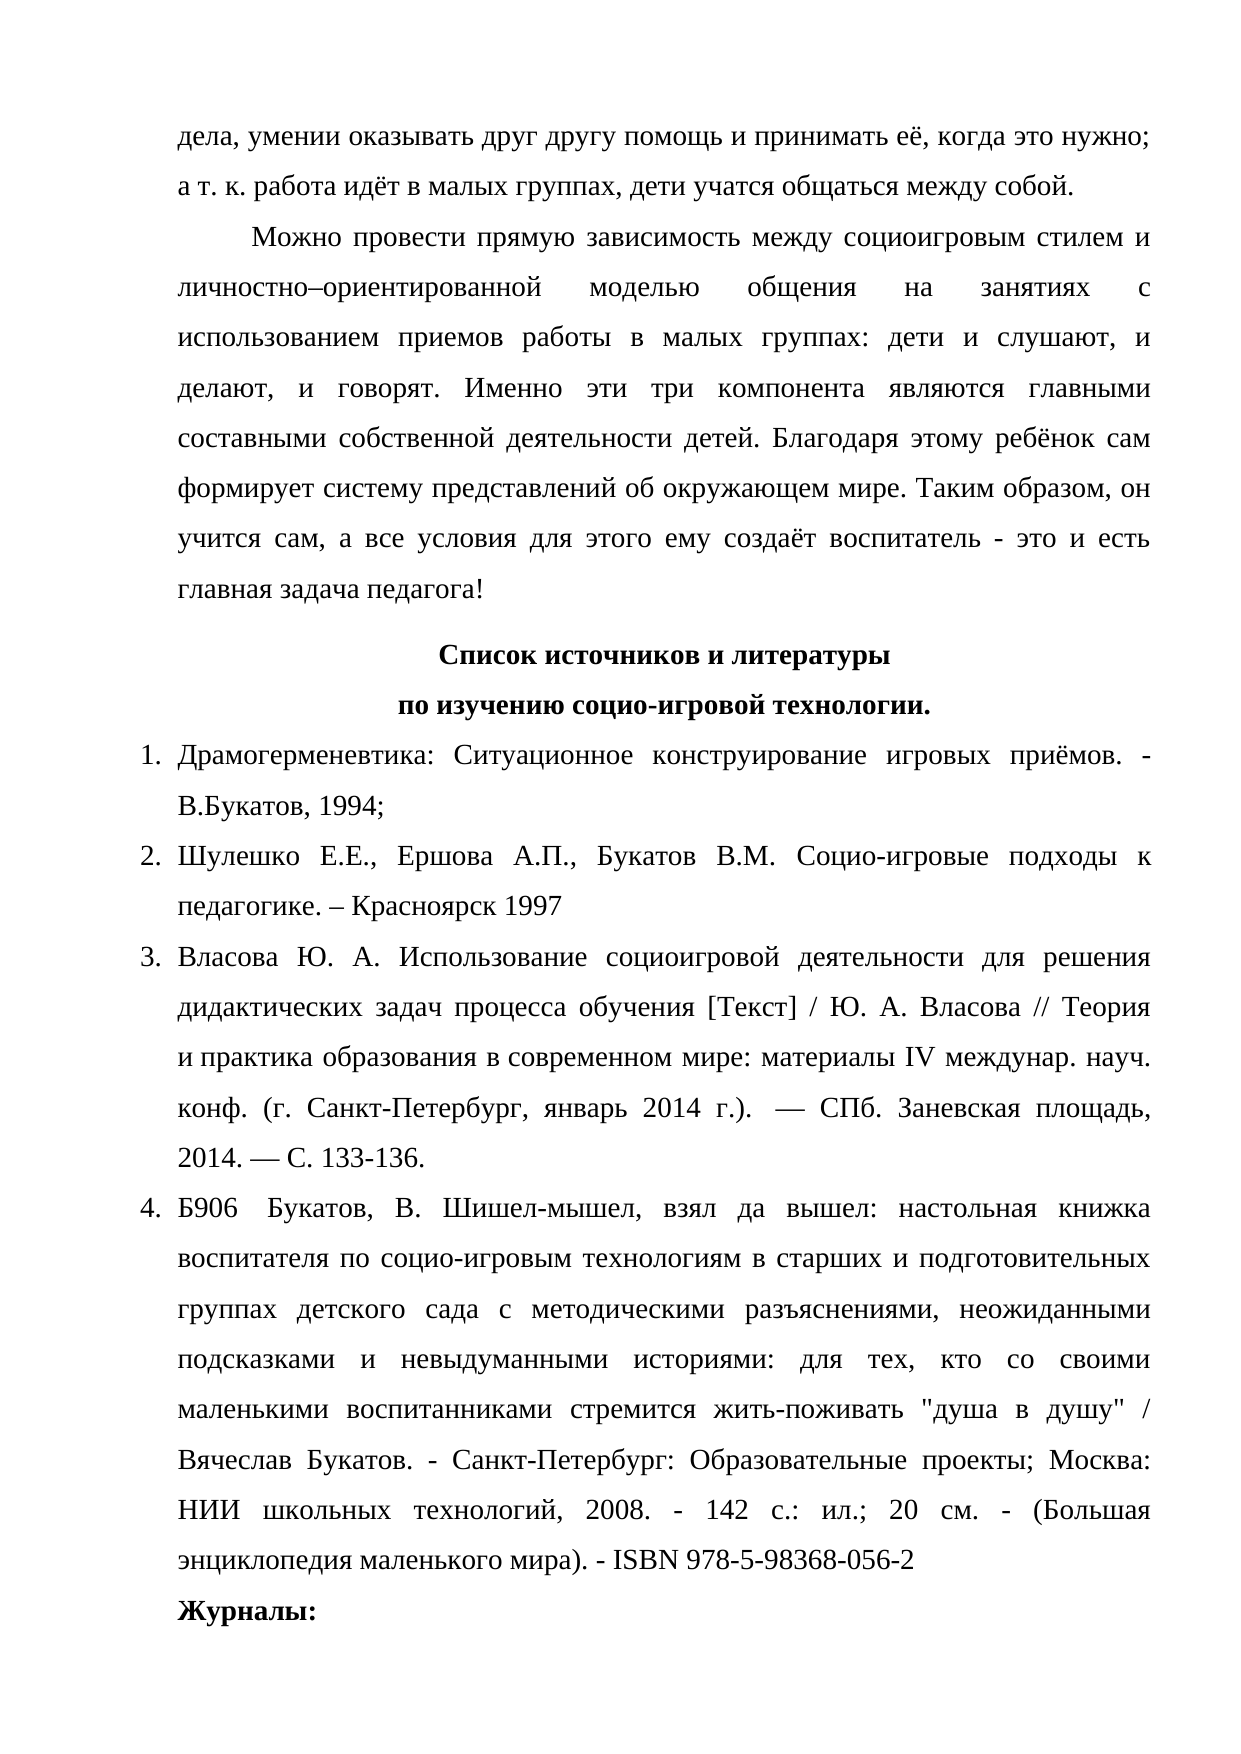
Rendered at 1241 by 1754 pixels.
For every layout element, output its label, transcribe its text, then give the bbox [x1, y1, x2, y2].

text Список источников и литературы [177, 637, 1152, 670]
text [177, 118, 1152, 202]
text по изучению социо-игровой технологии. [177, 687, 1152, 721]
text Можно провести прямую зависимость между социоигровым стилем и личностно–ориентированной моделью общения на занятиях с использованием приемов работы в малых группах: дети и слушают, и делают, и говорят. Именно эти три компонента являются главными составными собственной деятельности детей. Благодаря этому ребёнок сам формирует систему представлений об окружающем мире. Таким образом, он учится сам, а все условия для этого ему создаёт воспитатель - это и есть главная задача педагога! [177, 219, 1152, 604]
list Шулешко Е.Е., Ершова А.П., Букатов В.М. Социо-игровые подходы к педагогике. – Красноярск 1997 [140, 838, 1152, 922]
list Власова Ю. А. Использование социоигровой деятельности для решения дидактических задач процесса обучения [Текст] / Ю. А. Власова // Теория и практика образования в современном мире: материалы IV междунар. науч. конф. (г. Санкт-Петербург, январь 2014 г.). — СПб. Заневская площадь, 2014. — С. 133-136. [140, 939, 1152, 1173]
list Журналы: [177, 1593, 1152, 1626]
list Б906 Букатов, В. Шишел-мышел, взял да вышел: настольная книжка воспитателя по социо-игровым технологиям в старших и подготовительных группах детского сада с методическими разъяснениями, неожиданными подсказками и невыдуманными историями: для тех, кто со своими маленькими воспитанниками стремится жить-поживать "душа в душу" / Вячеслав Букатов. - Санкт-Петербург: Образовательные проекты; Москва: НИИ школьных технологий, 2008. - 142 с.: ил.; 20 см. - (Большая энциклопедия маленького мира). - ISBN 978-5-98368-056-2 [140, 1190, 1152, 1576]
list Драмогерменевтика: Ситуационное конструирование игровых приёмов. - В.Букатов, 1994; [140, 737, 1152, 821]
